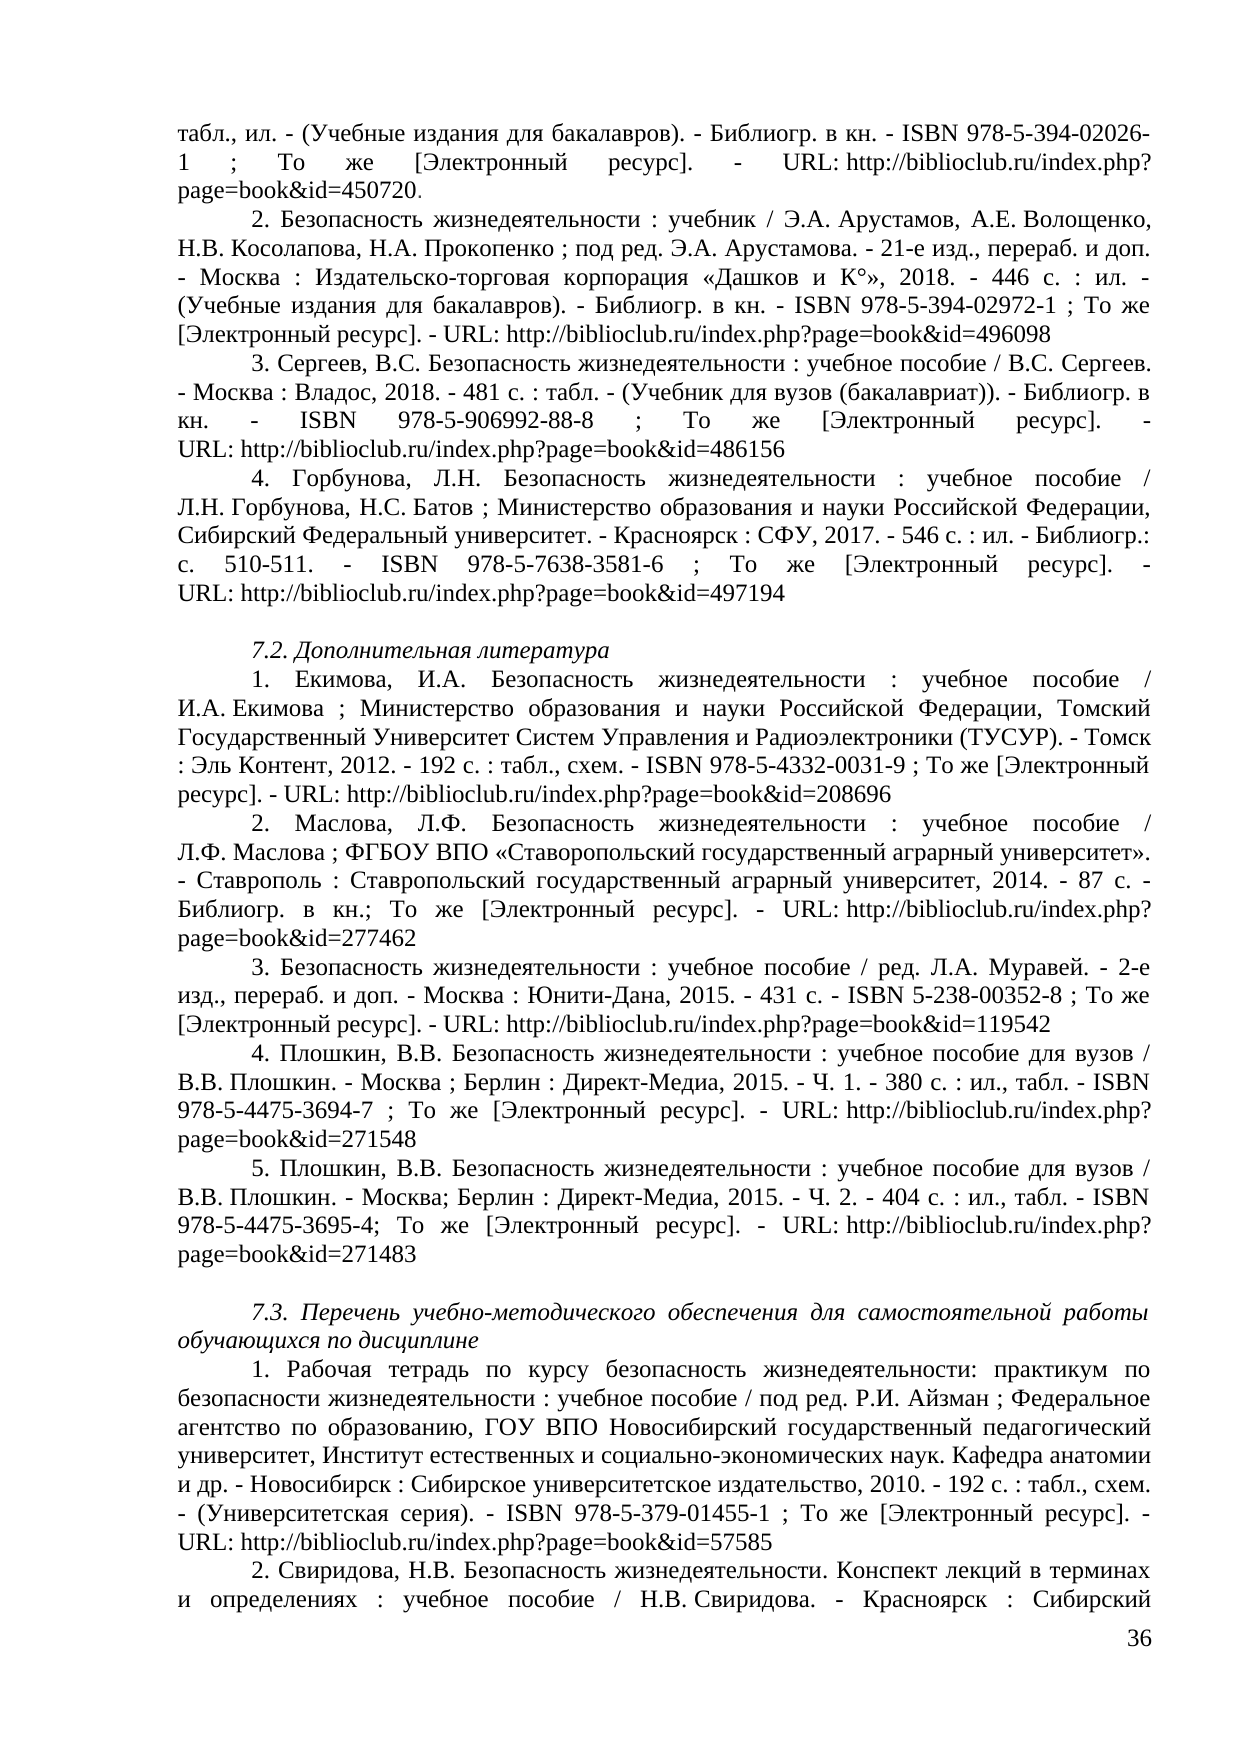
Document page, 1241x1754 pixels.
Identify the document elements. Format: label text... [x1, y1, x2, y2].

text 3. Сергеев, В.С. Безопасность жизнедеятельности : учебное пособие / В.С. Сергеев. - Москва : Владос, 2018. - 481 с. : табл. - (Учебник для вузов (бакалавриат)). - Библиогр. в кн. - ISBN 978-5-906992-88-8 ; То же [Электронный ресурс]. - URL: http://biblioclub.ru/index.php?page=book&id=486156 [177, 348, 1152, 463]
text 3. Безопасность жизнедеятельности : учебное пособие / ред. Л.А. Муравей. - 2-е изд., перераб. и доп. - Москва : Юнити-Дана, 2015. - 431 с. - ISBN 5-238-00352-8 ; То же [Электронный ресурс]. - URL: http://biblioclub.ru/index.php?page=book&id=119542 [177, 952, 1152, 1038]
text 5. Плошкин, В.В. Безопасность жизнедеятельности : учебное пособие для вузов / В.В. Плошкин. - Москва; Берлин : Директ-Медиа, 2015. - Ч. 2. - 404 с. : ил., табл. - ISBN 978-5-4475-3695-4; То же [Электронный ресурс]. - URL: http://biblioclub.ru/index.php?page=book&id=271483 [177, 1153, 1152, 1268]
text 1. Екимова, И.А. Безопасность жизнедеятельности : учебное пособие / И.А. Екимова ; Министерство образования и науки Российской Федерации, Томский Государственный Университет Систем Управления и Радиоэлектроники (ТУСУР). - Томск : Эль Контент, 2012. - 192 с. : табл., схем. - ISBN 978-5-4332-0031-9 ; То же [Электронный ресурс]. - URL: http://biblioclub.ru/index.php?page=book&id=208696 [177, 664, 1152, 808]
text 4. Горбунова, Л.Н. Безопасность жизнедеятельности : учебное пособие / Л.Н. Горбунова, Н.С. Батов ; Министерство образования и науки Российской Федерации, Сибирский Федеральный университет. - Красноярск : СФУ, 2017. - 546 с. : ил. - Библиогр.: с. 510-511. - ISBN 978-5-7638-3581-6 ; То же [Электронный ресурс]. - URL: http://biblioclub.ru/index.php?page=book&id=497194 [177, 463, 1152, 607]
text 7.2. Дополнительная литература [177, 636, 1152, 664]
text 2. Маслова, Л.Ф. Безопасность жизнедеятельности : учебное пособие / Л.Ф. Маслова ; ФГБОУ ВПО «Ставоропольский государственный аграрный университет». - Ставрополь : Ставропольский государственный аграрный университет, 2014. - 87 с. - Библиогр. в кн.; То же [Электронный ресурс]. - URL: http://biblioclub.ru/index.php?page=book&id=277462 [177, 808, 1152, 952]
text 2. Безопасность жизнедеятельности : учебник / Э.А. Арустамов, А.Е. Волощенко, Н.В. Косолапова, Н.А. Прокопенко ; под ред. Э.А. Арустамова. - 21-е изд., перераб. и доп. - Москва : Издательско-торговая корпорация «Дашков и К°», 2018. - 446 с. : ил. - (Учебные издания для бакалавров). - Библиогр. в кн. - ISBN 978-5-394-02972-1 ; То же [Электронный ресурс]. - URL: http://biblioclub.ru/index.php?page=book&id=496098 [177, 204, 1152, 348]
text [177, 118, 1152, 204]
text 1. Рабочая тетрадь по курсу безопасность жизнедеятельности: практикум по безопасности жизнедеятельности : учебное пособие / под ред. Р.И. Айзман ; Федеральное агентство по образованию, ГОУ ВПО Новосибирский государственный педагогический университет, Институт естественных и социально-экономических наук. Кафедра анатомии и др. - Новосибирск : Сибирское университетское издательство, 2010. - 192 с. : табл., схем. - (Университетская серия). - ISBN 978-5-379-01455-1 ; То же [Электронный ресурс]. - URL: http://biblioclub.ru/index.php?page=book&id=57585 [177, 1354, 1152, 1556]
text 4. Плошкин, В.В. Безопасность жизнедеятельности : учебное пособие для вузов / В.В. Плошкин. - Москва ; Берлин : Директ-Медиа, 2015. - Ч. 1. - 380 с. : ил., табл. - ISBN 978-5-4475-3694-7 ; То же [Электронный ресурс]. - URL: http://biblioclub.ru/index.php?page=book&id=271548 [177, 1038, 1152, 1153]
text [177, 1556, 1152, 1613]
text 7.3. Перечень учебно-методического обеспечения для самостоятельной работы обучающихся по дисциплине [177, 1297, 1152, 1354]
